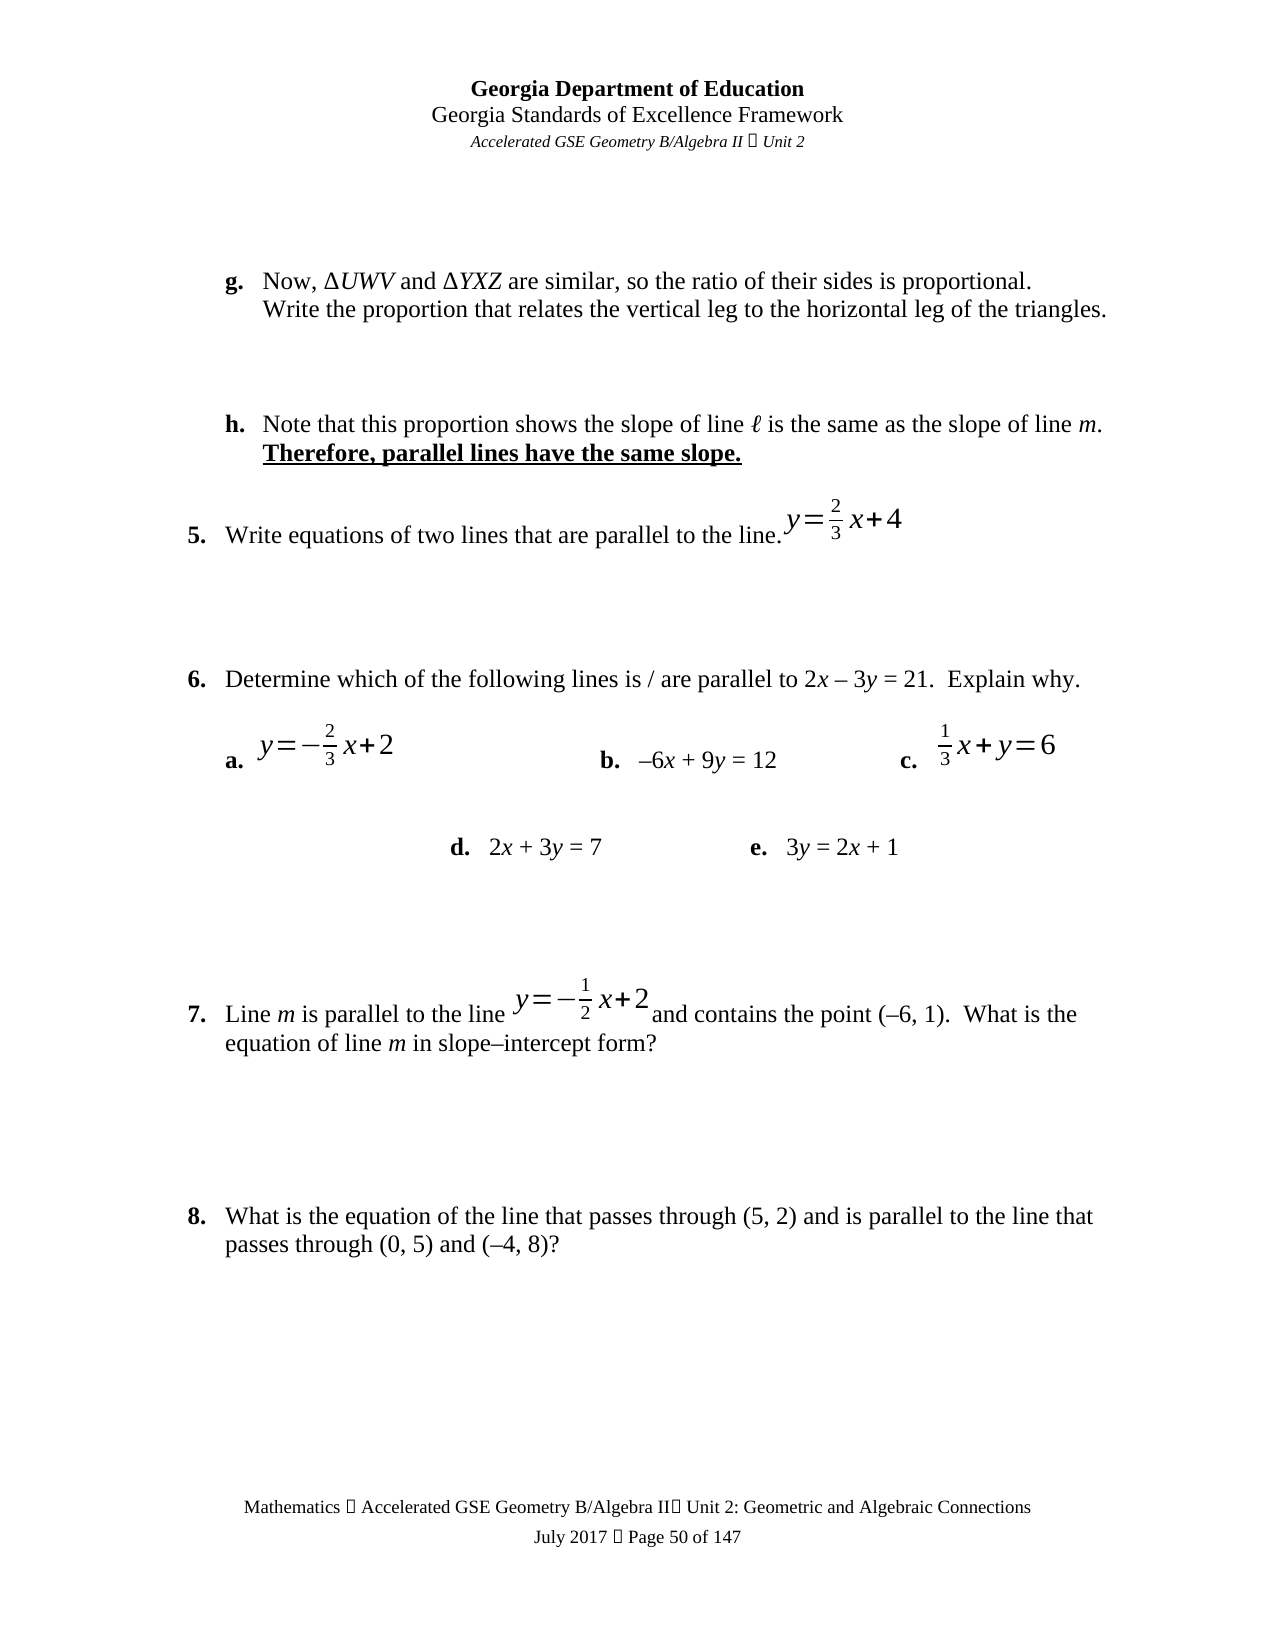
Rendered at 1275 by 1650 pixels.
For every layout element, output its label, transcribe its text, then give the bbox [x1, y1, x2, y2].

list Write equations of two lines that are parallel to the line. [187, 496, 1125, 549]
list Note that this proportion shows the slope of line ℓ is the same as the slope of line m. Therefore, parallel lines have the same slope. [225, 409, 1125, 467]
list Determine which of the following lines is / are parallel to 2x – 3y = 21. Explain why. [187, 664, 1125, 692]
list Line m is parallel to the line and contains the point (–6, 1). What is the equation of line m in slope–intercept form? [187, 975, 1125, 1057]
text d. 2x + 3y = 7 e. 3y = 2x + 1 [150, 832, 1125, 860]
list What is the equation of the line that passes through (5, 2) and is parallel to the line that passes through (0, 5) and (–4, 8)? [187, 1201, 1125, 1258]
text a. b. –6x + 9y = 12 c. [225, 721, 1125, 774]
text Write the proportion that relates the vertical leg to the horizontal leg of the triangles. [262, 294, 1125, 323]
list Now, ΔUWV and ΔYXZ are similar, so the ratio of their sides is proportional. [225, 266, 1125, 294]
